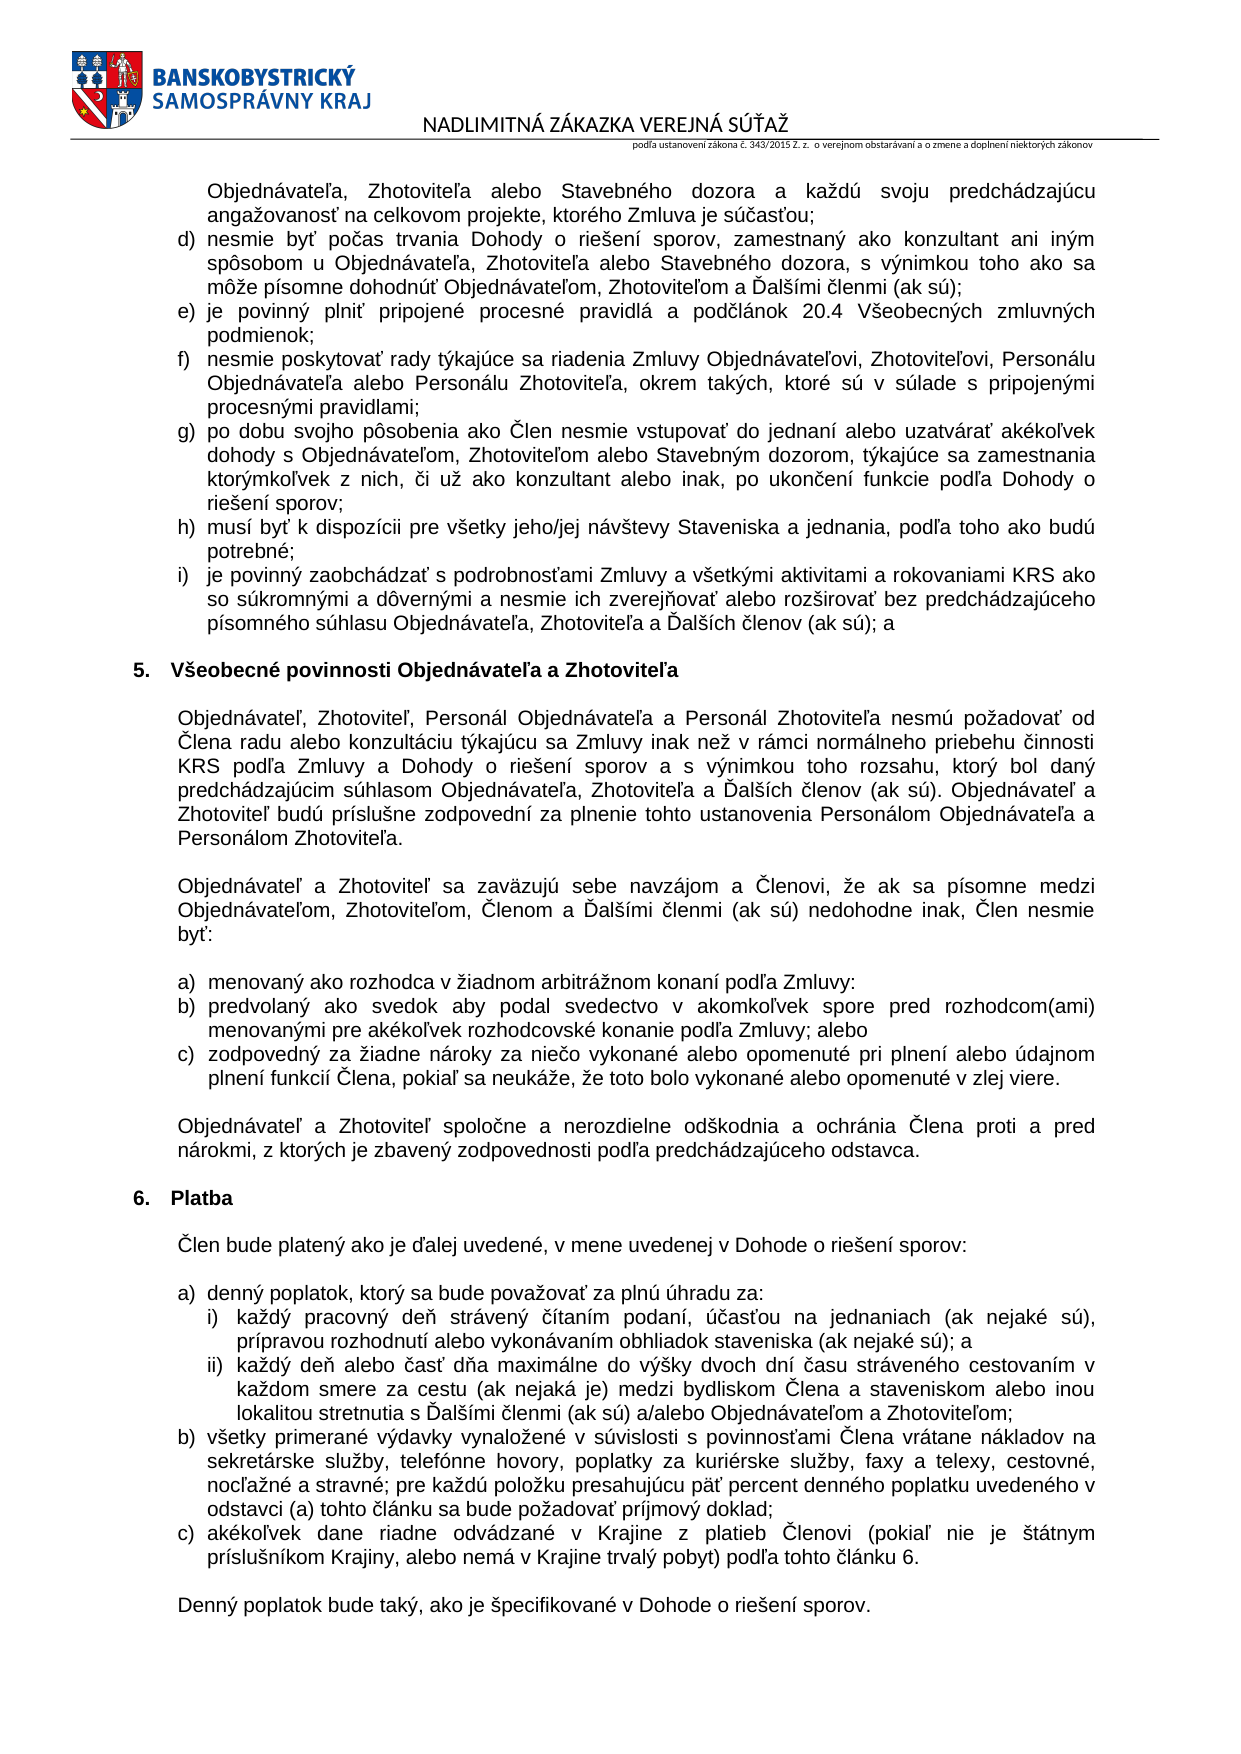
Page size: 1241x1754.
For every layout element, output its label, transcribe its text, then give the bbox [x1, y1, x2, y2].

text Denný poplatok bude taký, ako je špecifikované v Dohode o riešení sporov. [177, 1593, 1096, 1617]
list každý pracovný deň strávený čítaním podaní, účasťou na jednaniach (ak nejaké sú), prípravou rozhodnutí alebo vykonávaním obhliadok staveniska (ak nejaké sú); a [207, 1305, 1096, 1353]
list Všeobecné povinnosti Objednávateľa a Zhotoviteľa [133, 658, 1096, 682]
list po dobu svojho pôsobenia ako Člen nesmie vstupovať do jednaní alebo uzatvárať akékoľvek dohody s Objednávateľom, Zhotoviteľom alebo Stavebným dozorom, týkajúce sa zamestnania ktorýmkoľvek z nich, či už ako konzultant alebo inak, po ukončení funkcie podľa Dohody o riešení sporov; [177, 419, 1096, 514]
text Objednávateľ a Zhotoviteľ sa zaväzujú sebe navzájom a Členovi, že ak sa písomne medzi Objednávateľom, Zhotoviteľom, Členom a Ďalšími členmi (ak sú) nedohodne inak, Člen nesmie byť: [177, 874, 1096, 946]
list nesmie byť počas trvania Dohody o riešení sporov, zamestnaný ako konzultant ani iným spôsobom u Objednávateľa, Zhotoviteľa alebo Stavebného dozora, s výnimkou toho ako sa môže písomne dohodnúť Objednávateľom, Zhotoviteľom a Ďalšími členmi (ak sú); [177, 227, 1096, 299]
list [177, 179, 1096, 227]
list zodpovedný za žiadne nároky za niečo vykonané alebo opomenuté pri plnení alebo údajnom plnení funkcií Člena, pokiaľ sa neukáže, že toto bolo vykonané alebo opomenuté v zlej viere. [177, 1042, 1096, 1089]
list je povinný zaobchádzať s podrobnosťami Zmluvy a všetkými aktivitami a rokovaniami KRS ako so súkromnými a dôvernými a nesmie ich zverejňovať alebo rozširovať bez predchádzajúceho písomného súhlasu Objednávateľa, Zhotoviteľa a Ďalších členov (ak sú); a [177, 562, 1096, 634]
list každý deň alebo časť dňa maximálne do výšky dvoch dní času stráveného cestovaním v každom smere za cestu (ak nejaká je) medzi bydliskom Člena a staveniskom alebo inou lokalitou stretnutia s Ďalšími členmi (ak sú) a/alebo Objednávateľom a Zhotoviteľom; [207, 1353, 1096, 1425]
list Platba [133, 1185, 1096, 1209]
list akékoľvek dane riadne odvádzané v Krajine z platieb Členovi (pokiaľ nie je štátnym príslušníkom Krajiny, alebo nemá v Krajine trvalý pobyt) podľa tohto článku 6. [177, 1521, 1096, 1569]
list musí byť k dispozícii pre všetky jeho/jej návštevy Staveniska a jednania, podľa toho ako budú potrebné; [177, 514, 1096, 562]
picture [72, 51, 371, 130]
list všetky primerané výdavky vynaložené v súvislosti s povinnosťami Člena vrátane nákladov na sekretárske služby, telefónne hovory, poplatky za kuriérske služby, faxy a telexy, cestovné, nocľažné a stravné; pre každú položku presahujúcu päť percent denného poplatku uvedeného v odstavci (a) tohto článku sa bude požadovať príjmový doklad; [177, 1425, 1096, 1521]
list denný poplatok, ktorý sa bude považovať za plnú úhradu za: [177, 1281, 1096, 1305]
list menovaný ako rozhodca v žiadnom arbitrážnom konaní podľa Zmluvy: [177, 970, 1096, 994]
text Objednávateľ a Zhotoviteľ spoločne a nerozdielne odškodnia a ochránia Člena proti a pred nárokmi, z ktorých je zbavený zodpovednosti podľa predchádzajúceho odstavca. [177, 1113, 1096, 1161]
list predvolaný ako svedok aby podal svedectvo v akomkoľvek spore pred rozhodcom(ami) menovanými pre akékoľvek rozhodcovské konanie podľa Zmluvy; alebo [177, 994, 1096, 1042]
text Objednávateľ, Zhotoviteľ, Personál Objednávateľa a Personál Zhotoviteľa nesmú požadovať od Člena radu alebo konzultáciu týkajúcu sa Zmluvy inak než v rámci normálneho priebehu činnosti KRS podľa Zmluvy a Dohody o riešení sporov a s výnimkou toho rozsahu, ktorý bol daný predchádzajúcim súhlasom Objednávateľa, Zhotoviteľa a Ďalších členov (ak sú). Objednávateľ a Zhotoviteľ budú príslušne zodpovední za plnenie tohto ustanovenia Personálom Objednávateľa a Personálom Zhotoviteľa. [177, 706, 1096, 850]
list nesmie poskytovať rady týkajúce sa riadenia Zmluvy Objednávateľovi, Zhotoviteľovi, Personálu Objednávateľa alebo Personálu Zhotoviteľa, okrem takých, ktoré sú v súlade s pripojenými procesnými pravidlami; [177, 347, 1096, 419]
list je povinný plniť pripojené procesné pravidlá a podčlánok 20.4 Všeobecných zmluvných podmienok; [177, 299, 1096, 347]
text Člen bude platený ako je ďalej uvedené, v mene uvedenej v Dohode o riešení sporov: [177, 1233, 1096, 1257]
